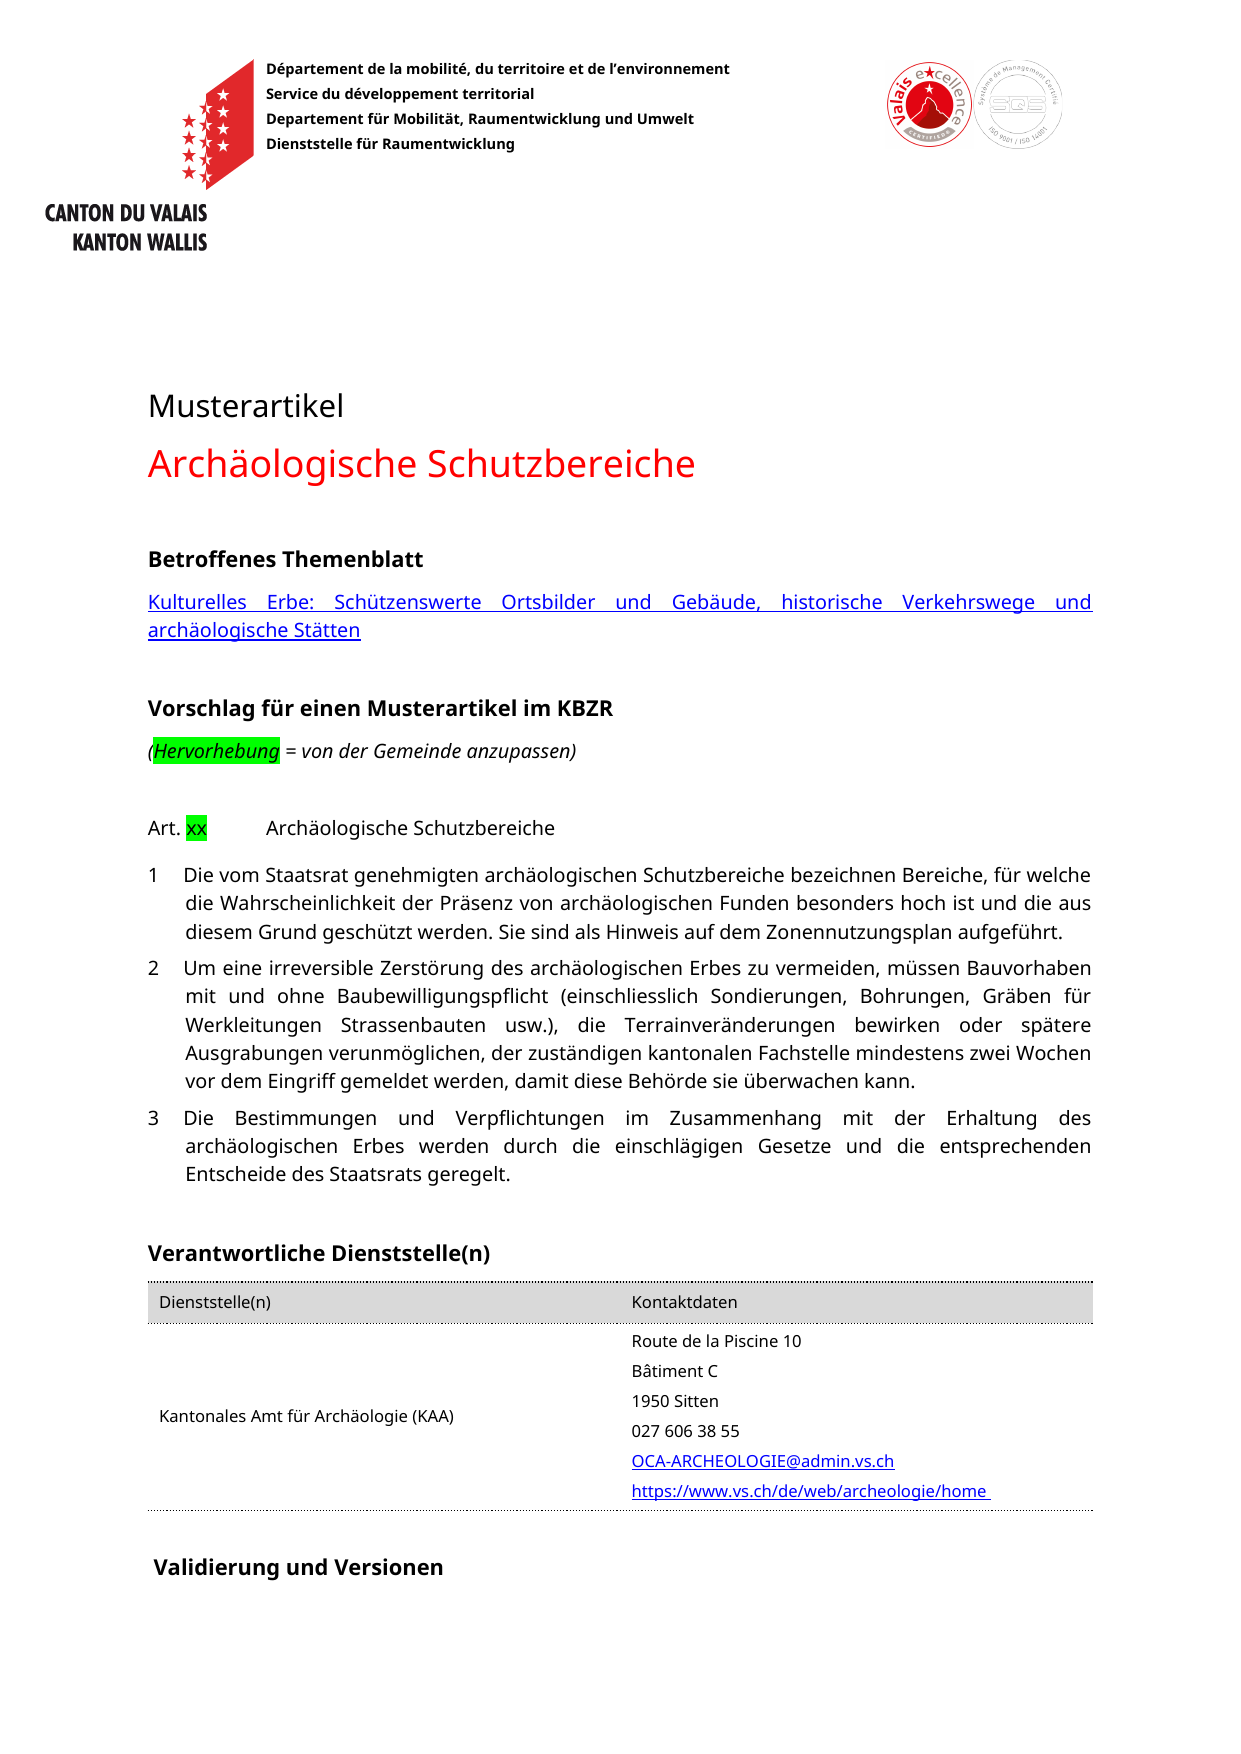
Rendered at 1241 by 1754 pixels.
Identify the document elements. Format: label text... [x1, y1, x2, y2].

text Archäologische Schutzbereiche [148, 437, 1093, 488]
text Musterartikel [148, 384, 1093, 427]
table_cell Kantonales Amt für Archäologie (KAA) [148, 1323, 620, 1510]
text Verantwortliche Dienststelle(n) [148, 1238, 1093, 1267]
text Validierung und Versionen [148, 1552, 1093, 1582]
picture [885, 60, 974, 149]
text Betroffenes Themenblatt [148, 544, 1093, 574]
text (Hervorhebung = von der Gemeinde anzupassen) [280, 737, 1093, 764]
picture [35, 59, 254, 251]
text Art. xx Archäologische Schutzbereiche [148, 814, 1093, 841]
table_cell Route de la Piscine 10 Bâtiment C 1950 Sitten 027 606 38 55 OCA-ARCHEOLOGIE@admin.vs.ch https://www.vs.ch/de/web/archeologie/home [620, 1323, 1093, 1510]
text Die vom Staatsrat genehmigten archäologischen Schutzbereiche bezeichnen Bereiche, für welche die Wahrscheinlichkeit der Präsenz von archäologischen Funden besonders hoch ist und die aus diesem Grund geschützt werden. Sie sind als Hinweis auf dem Zonennutzungsplan aufgeführt. [148, 861, 1093, 945]
text Um eine irreversible Zerstörung des archäologischen Erbes zu vermeiden, müssen Bauvorhaben mit und ohne Baubewilligungspflicht (einschliesslich Sondierungen, Bohrungen, Gräben für Werkleitungen Strassenbauten usw.), die Terrainveränderungen bewirken oder spätere Ausgrabungen verunmöglichen, der zuständigen kantonalen Fachstelle mindestens zwei Wochen vor dem Eingriff gemeldet werden, damit diese Behörde sie überwachen kann. [148, 954, 1093, 1094]
table_header Kontaktdaten [620, 1281, 1093, 1323]
text Kulturelles Erbe: Schützenswerte Ortsbilder und Gebäude, historische Verkehrswege und archäologische Stätten [148, 588, 1093, 611]
text Vorschlag für einen Musterartikel im KBZR [148, 693, 1093, 723]
text Die Bestimmungen und Verpflichtungen im Zusammenhang mit der Erhaltung des archäologischen Erbes werden durch die einschlägigen Gesetze und die entsprechenden Entscheide des Staatsrats geregelt. [148, 1104, 1093, 1187]
text Kulturelles Erbe: Schützenswerte Ortsbilder und Gebäude, historische Verkehrswege und archäologische Stätten [148, 612, 1093, 643]
table_header Dienststelle(n) [148, 1281, 620, 1323]
